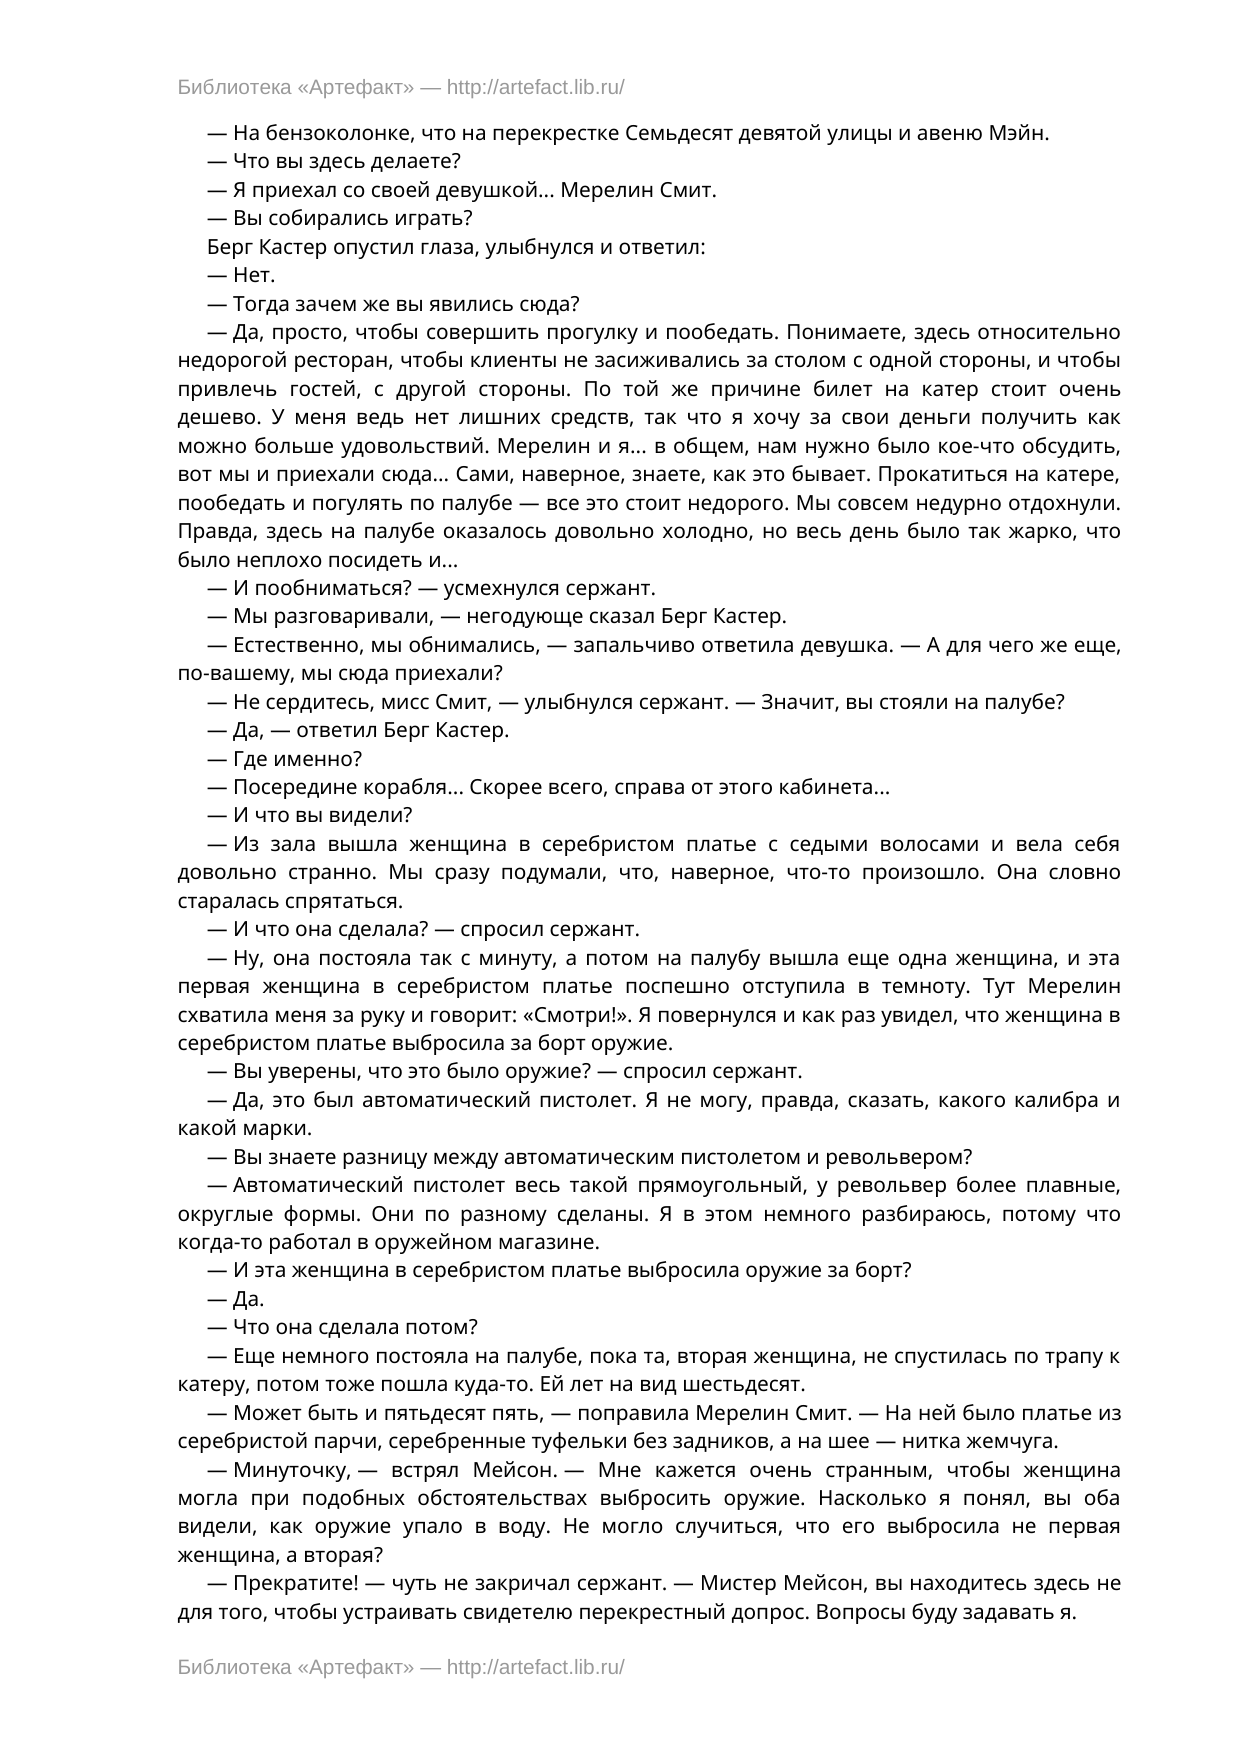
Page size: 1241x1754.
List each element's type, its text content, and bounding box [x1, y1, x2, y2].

text — Вы знаете разницу между автоматическим пистолетом и револьвером? [177, 1142, 1122, 1170]
text — Нет. [177, 260, 1122, 289]
text — Да, — ответил Берг Кастер. [177, 715, 1122, 744]
text — Да. [177, 1284, 1122, 1312]
text — Да, просто, чтобы совершить прогулку и пообедать. Понимаете, здесь относительно недорогой ресторан, чтобы клиенты не засиживались за столом с одной стороны, и чтобы привлечь гостей, с другой стороны. По той же причине билет на катер стоит очень дешево. У меня ведь нет лишних средств, так что я хочу за свои деньги получить как можно больше удовольствий. Мерелин и я... в общем, нам нужно было кое-что обсудить, вот мы и приехали сюда... Сами, наверное, знаете, как это бывает. Прокатиться на катере, пообедать и погулять по палубе — все это стоит недорого. Мы совсем недурно отдохнули. Правда, здесь на палубе оказалось довольно холодно, но весь день было так жарко, что было неплохо посидеть и... [177, 317, 1122, 573]
text — Что вы здесь делаете? [177, 147, 1122, 175]
text — Я приехал со своей девушкой... Мерелин Смит. [177, 175, 1122, 203]
text — И эта женщина в серебристом платье выбросила оружие за борт? [177, 1256, 1122, 1284]
text — И что она сделала? — спросил сержант. [177, 914, 1122, 943]
text — Ну, она постояла так с минуту, а потом на палубу вышла еще одна женщина, и эта первая женщина в серебристом платье поспешно отступила в темноту. Тут Мерелин схватила меня за руку и говорит: «Смотри!». Я повернулся и как раз увидел, что женщина в серебристом платье выбросила за борт оружие. [177, 943, 1122, 1057]
text — Еще немного постояла на палубе, пока та, вторая женщина, не спустилась по трапу к катеру, потом тоже пошла куда-то. Ей лет на вид шестьдесят. [177, 1341, 1122, 1398]
text — Вы уверены, что это было оружие? — спросил сержант. [177, 1057, 1122, 1085]
text — Да, это был автоматический пистолет. Я не могу, правда, сказать, какого калибра и какой марки. [177, 1085, 1122, 1142]
text — Вы собирались играть? [177, 203, 1122, 232]
text — Посередине корабля... Скорее всего, справа от этого кабинета... [177, 772, 1122, 801]
text — Автоматический пистолет весь такой прямоугольный, у револьвер более плавные, округлые формы. Они по разному сделаны. Я в этом немного разбираюсь, потому что когда-то работал в оружейном магазине. [177, 1170, 1122, 1256]
text — Прекратите! — чуть не закричал сержант. — Мистер Мейсон, вы находитесь здесь не для того, чтобы устраивать свидетелю перекрестный допрос. Вопросы буду задавать я. [177, 1568, 1122, 1625]
text — Тогда зачем же вы явились сюда? [177, 289, 1122, 317]
text — Из зала вышла женщина в серебристом платье с седыми волосами и вела себя довольно странно. Мы сразу подумали, что, наверное, что-то произошло. Она словно старалась спрятаться. [177, 829, 1122, 914]
text — Где именно? [177, 744, 1122, 772]
text — Не сердитесь, мисс Смит, — улыбнулся сержант. — Значит, вы стояли на палубе? [177, 687, 1122, 715]
text — Что она сделала потом? [177, 1312, 1122, 1341]
text — Естественно, мы обнимались, — запальчиво ответила девушка. — А для чего же еще, по-вашему, мы сюда приехали? [177, 630, 1122, 687]
text — Мы разговаривали, — негодующе сказал Берг Кастер. [177, 602, 1122, 630]
text — И что вы видели? [177, 801, 1122, 829]
text — На бензоколонке, что на перекрестке Семьдесят девятой улицы и авеню Мэйн. [177, 118, 1122, 147]
text — И пообниматься? — усмехнулся сержант. [177, 573, 1122, 602]
text — Может быть и пятьдесят пять, — поправила Мерелин Смит. — На ней было платье из серебристой парчи, серебренные туфельки без задников, а на шее — нитка жемчуга. [177, 1398, 1122, 1455]
text — Минуточку, — встрял Мейсон. — Мне кажется очень странным, чтобы женщина могла при подобных обстоятельствах выбросить оружие. Насколько я понял, вы оба видели, как оружие упало в воду. Не могло случиться, что его выбросила не первая женщина, а вторая? [177, 1455, 1122, 1568]
text Берг Кастер опустил глаза, улыбнулся и ответил: [177, 232, 1122, 260]
